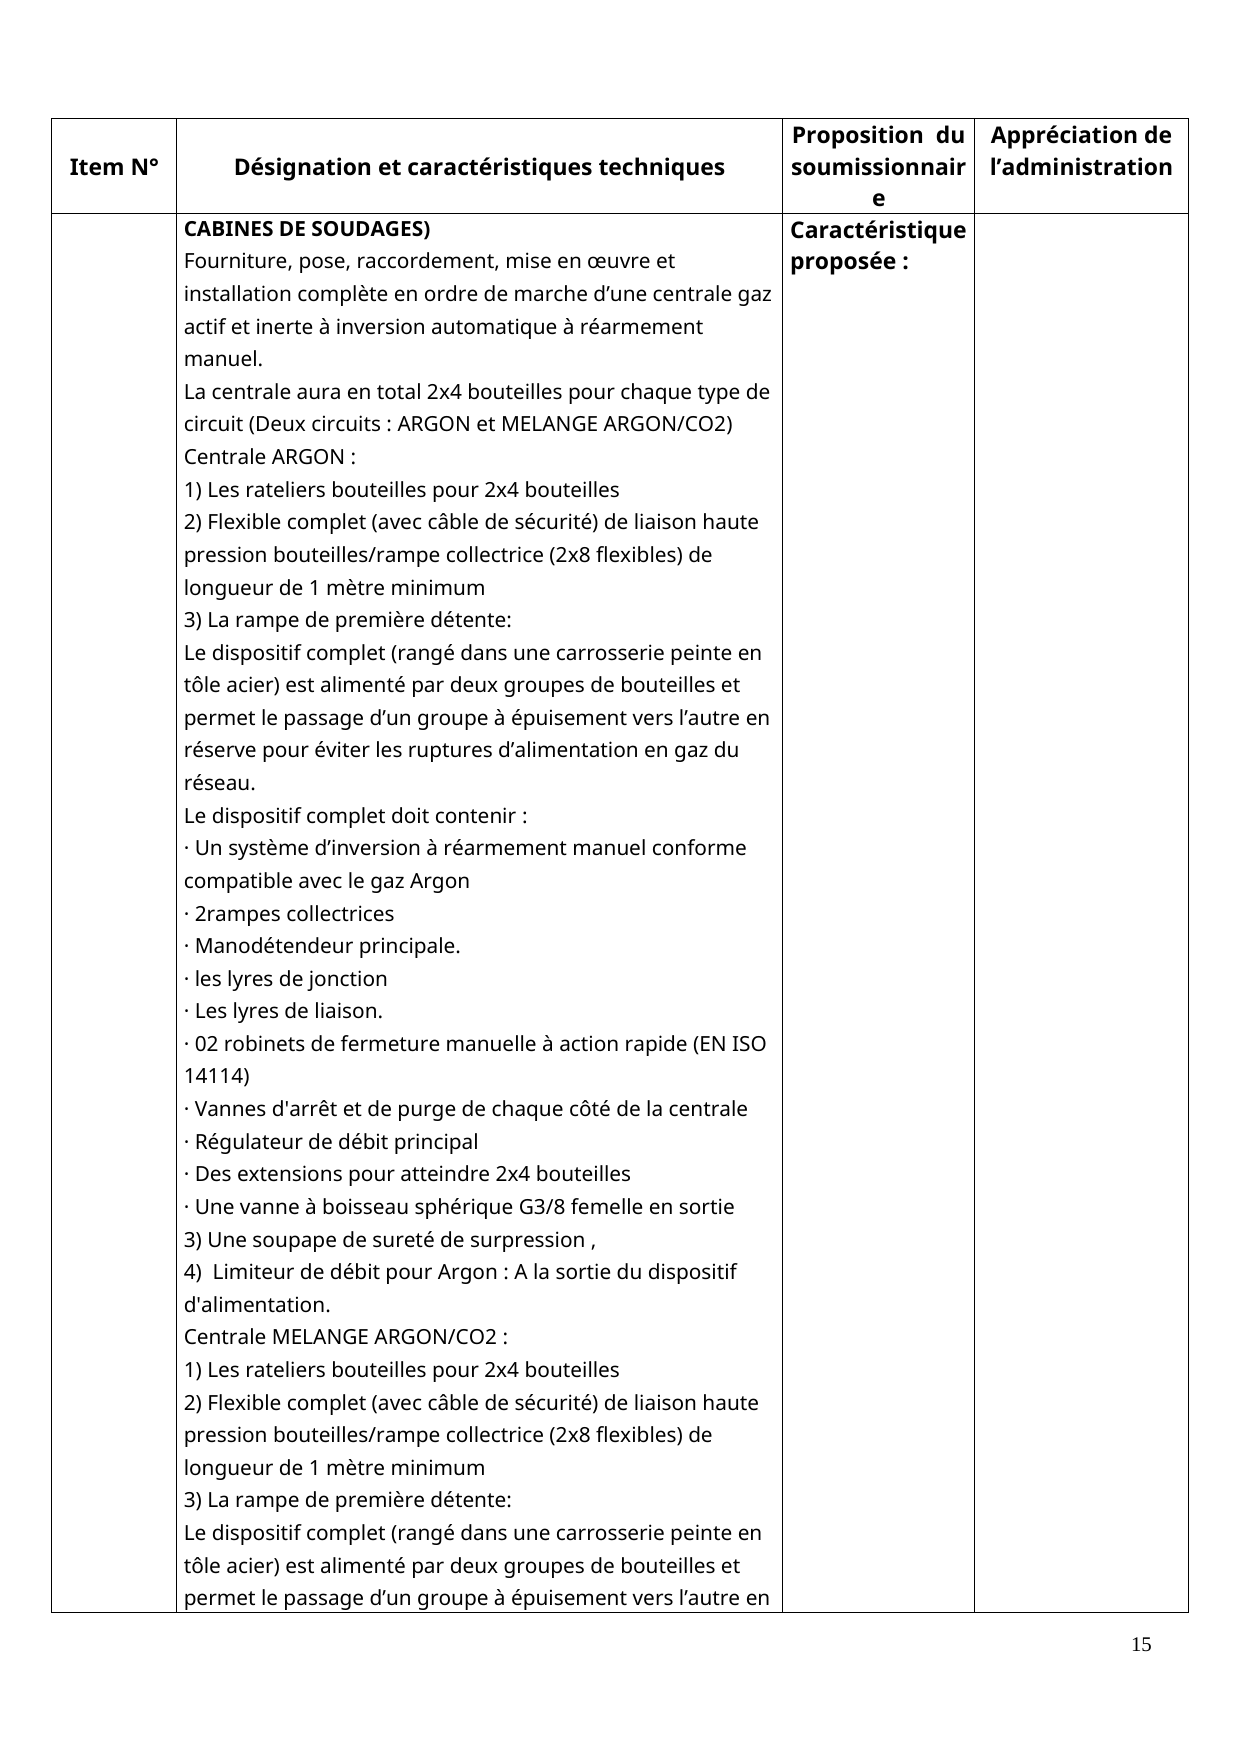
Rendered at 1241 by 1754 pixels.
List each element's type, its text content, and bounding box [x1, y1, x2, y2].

table_cell 9 [52, 214, 176, 1612]
table_header Désignation et caractéristiques techniques [177, 119, 782, 213]
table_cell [177, 214, 782, 1612]
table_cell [783, 214, 974, 1612]
table_header Item N° [52, 119, 176, 213]
table_cell [975, 214, 1188, 1612]
table_header Proposition du soumissionnaire [783, 119, 974, 213]
table_header Appréciation de l’administration [975, 119, 1188, 213]
